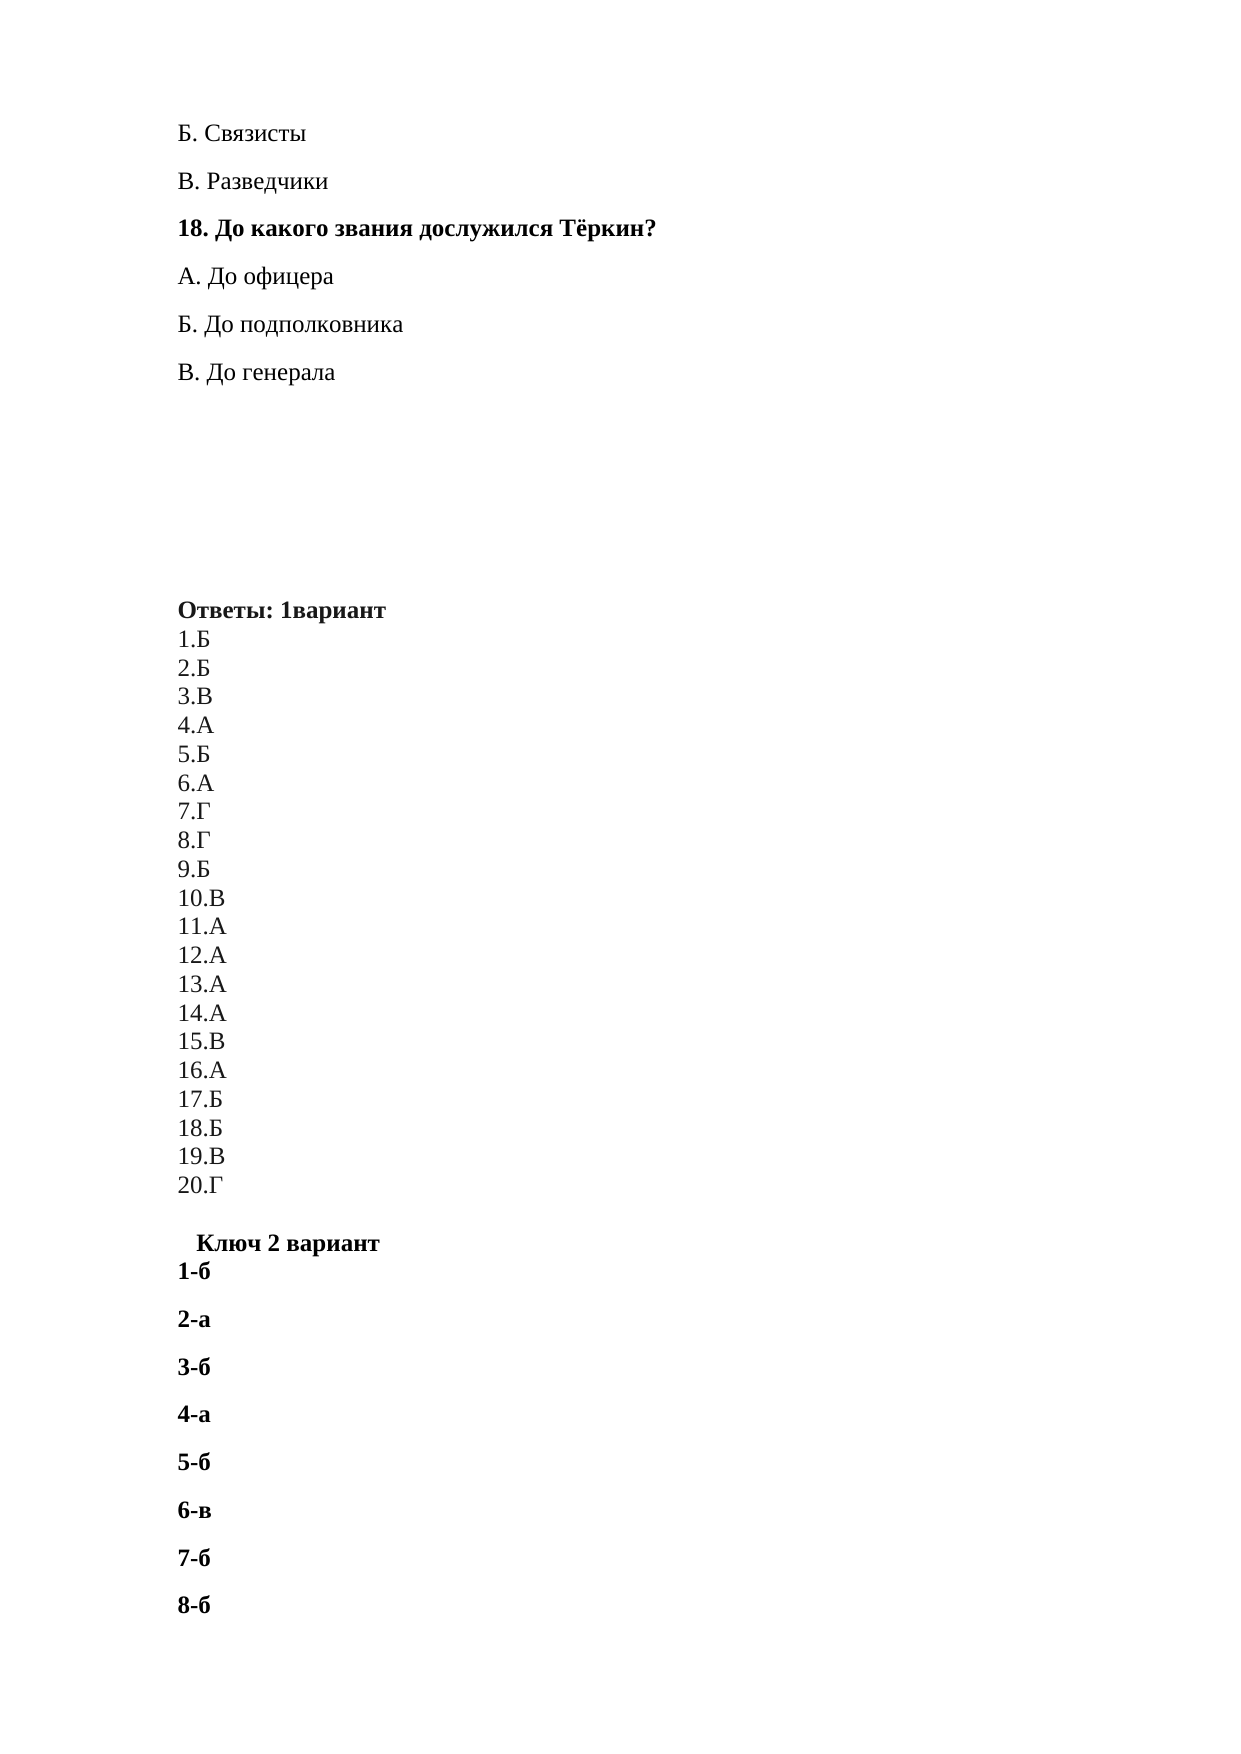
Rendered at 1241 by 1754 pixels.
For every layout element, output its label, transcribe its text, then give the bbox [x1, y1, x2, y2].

text 10.В [177, 883, 1152, 911]
text А. До офицера [177, 261, 1152, 290]
text 14.А [177, 998, 1152, 1026]
text 3-б [177, 1352, 1152, 1381]
text 9.Б [177, 854, 1152, 883]
text Б. Связисты [177, 118, 1152, 147]
text 4.А [177, 710, 1152, 739]
text В. Разведчики [177, 166, 1152, 194]
text 2.Б [177, 653, 1152, 681]
text 6-в [177, 1495, 1152, 1524]
text 11.А [177, 911, 1152, 940]
text 3.В [177, 681, 1152, 710]
text 13.А [177, 969, 1152, 998]
text 5-б [177, 1447, 1152, 1476]
text Ключ 2 вариант [177, 1228, 1152, 1256]
text 15.В [177, 1026, 1152, 1055]
text Б. До подполковника [177, 309, 1152, 338]
text 4-а [177, 1399, 1152, 1428]
text 18. До какого звания дослужился Тёркин? [177, 213, 1152, 242]
text Ответы: 1вариант [177, 595, 1152, 624]
text 7.Г [177, 796, 1152, 825]
text 1-б [177, 1256, 1152, 1285]
text 8-б [177, 1590, 1152, 1619]
text 12.А [177, 940, 1152, 969]
text 20.Г [177, 1170, 1152, 1199]
text 17.Б [177, 1084, 1152, 1113]
text 19.В [177, 1141, 1152, 1170]
text 1.Б [177, 624, 1152, 653]
text 18.Б [177, 1113, 1152, 1141]
text 16.А [177, 1055, 1152, 1084]
text 2-а [177, 1304, 1152, 1333]
text 5.Б [177, 739, 1152, 768]
text 7-б [177, 1543, 1152, 1571]
text 8.Г [177, 825, 1152, 854]
text 6.А [177, 768, 1152, 796]
text В. До генерала [177, 357, 1152, 385]
